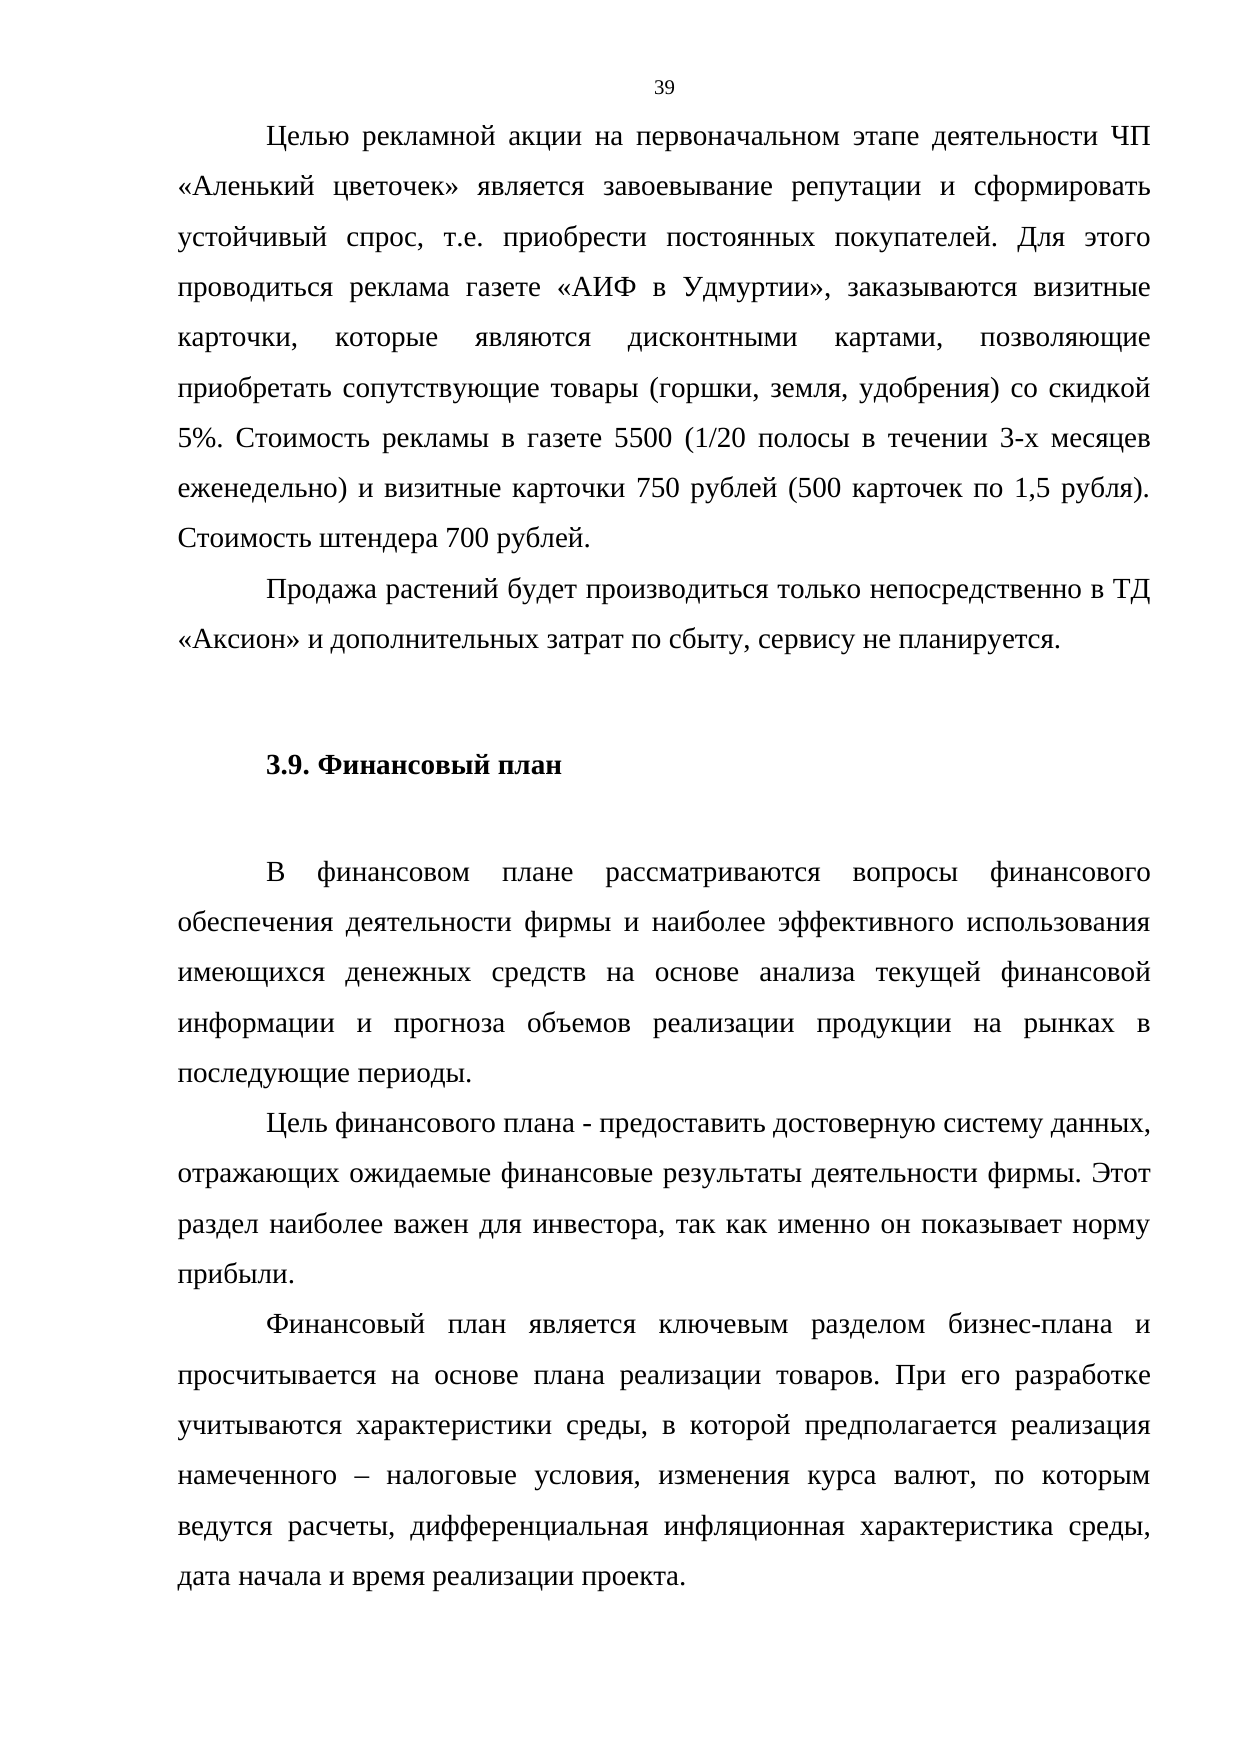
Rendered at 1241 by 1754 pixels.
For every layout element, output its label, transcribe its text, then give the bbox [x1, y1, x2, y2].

text В финансовом плане рассматриваются вопросы финансового обеспечения деятельности фирмы и наиболее эффективного использования имеющихся денежных средств на основе анализа текущей финансовой информации и прогноза объемов реализации продукции на рынках в последующие периоды. [177, 854, 1152, 1088]
text Продажа растений будет производиться только непосредственно в ТД «Аксион» и дополнительных затрат по сбыту, сервису не планируется. [177, 571, 1152, 655]
text Целью рекламной акции на первоначальном этапе деятельности ЧП «Аленький цветочек» является завоевывание репутации и сформировать устойчивый спрос, т.е. приобрести постоянных покупателей. Для этого проводиться реклама газете «АИФ в Удмуртии», заказываются визитные карточки, которые являются дисконтными картами, позволяющие приобретать сопутствующие товары (горшки, земля, удобрения) со скидкой 5%. Стоимость рекламы в газете 5500 (1/20 полосы в течении 3-х месяцев еженедельно) и визитные карточки 750 рублей (500 карточек по 1,5 рубля). Стоимость штендера 700 рублей. [177, 118, 1152, 554]
text Цель финансового плана - предоставить достоверную систему данных, отражающих ожидаемые финансовые результаты деятельности фирмы. Этот раздел наиболее важен для инвестора, так как именно он показывает норму прибыли. [177, 1105, 1152, 1290]
subtitle Финансовый план [266, 747, 1152, 780]
text Финансовый план является ключевым разделом бизнес-плана и просчитывается на основе плана реализации товаров. При его разработке учитываются характеристики среды, в которой предполагается реализация намеченного – налоговые условия, изменения курса валют, по которым ведутся расчеты, дифференциальная инфляционная характеристика среды, дата начала и время реализации проекта. [177, 1307, 1152, 1592]
